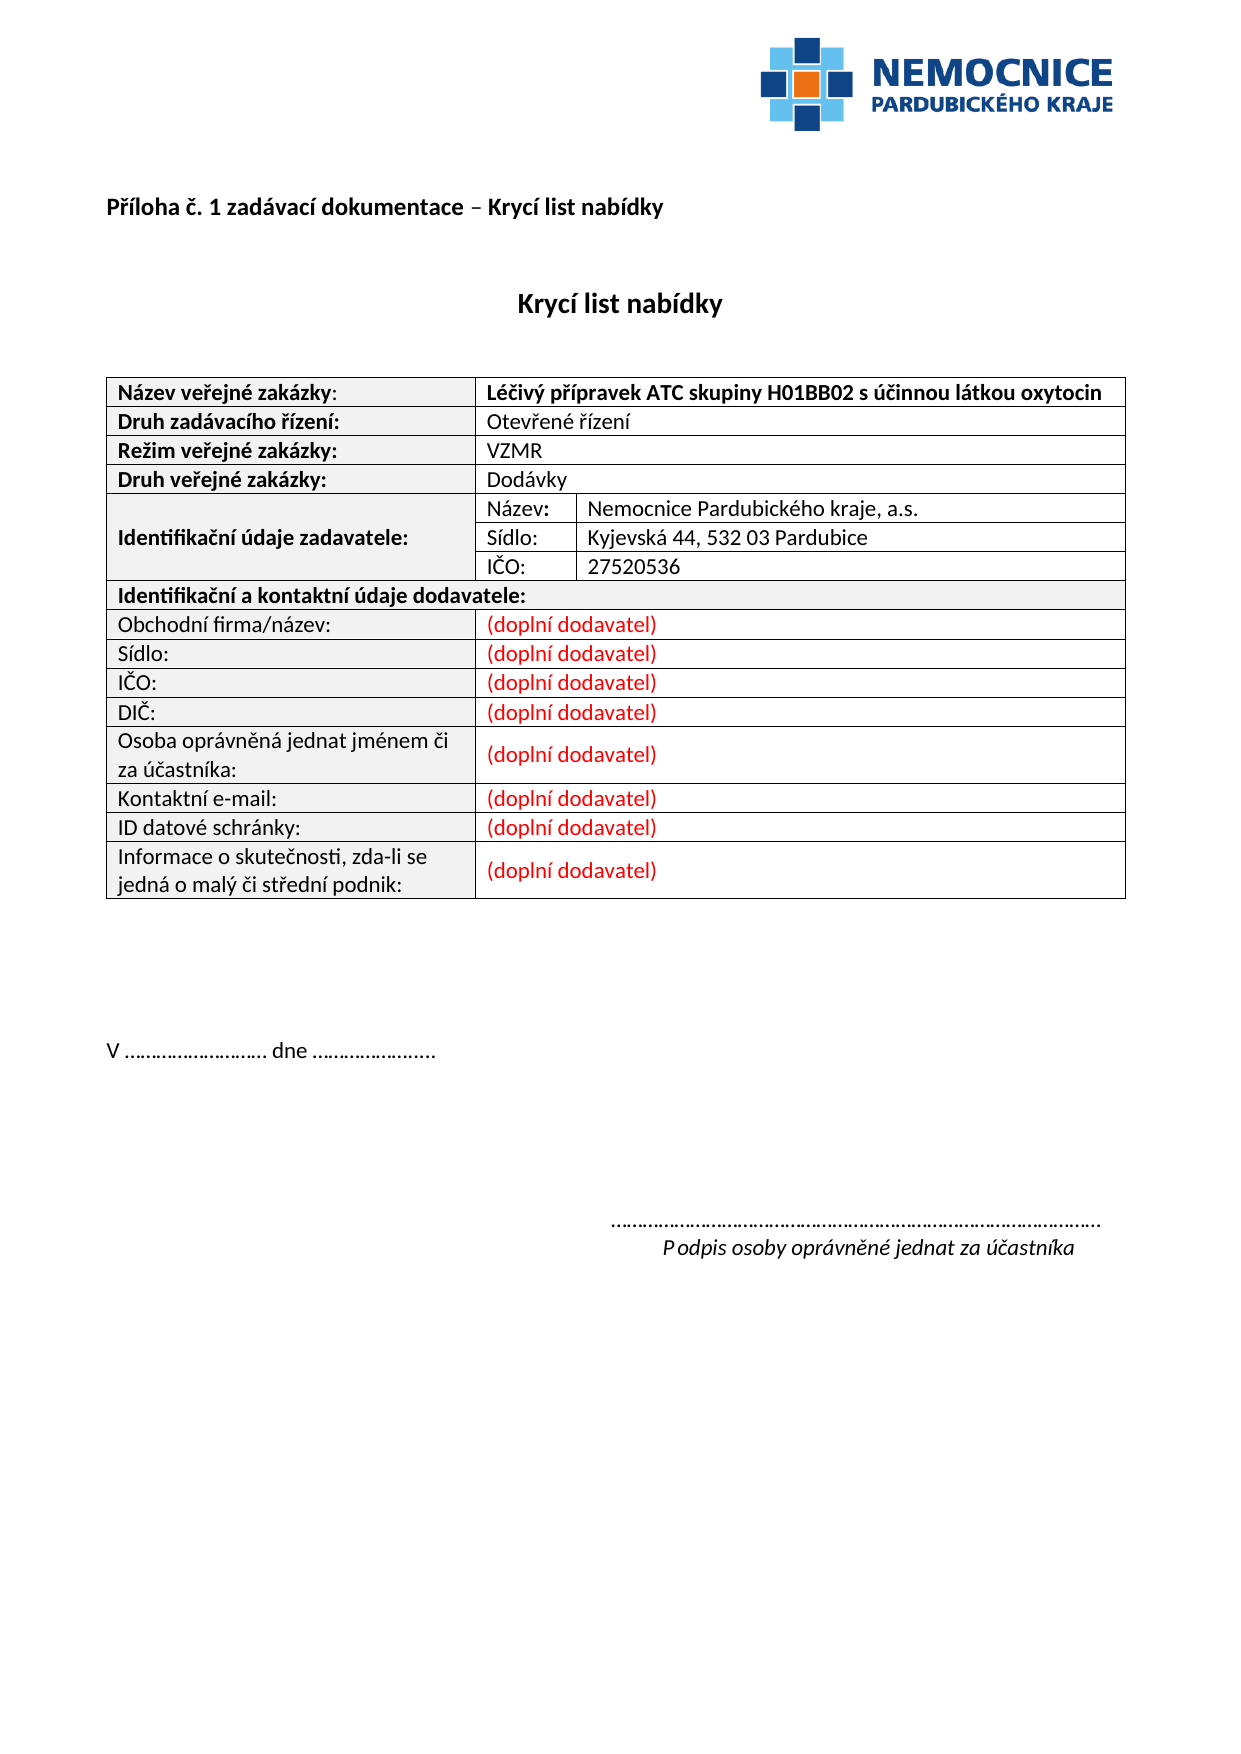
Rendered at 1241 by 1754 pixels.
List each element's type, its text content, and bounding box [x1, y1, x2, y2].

table_cell (doplní dodavatel) [476, 727, 1125, 783]
table_cell VZMR [476, 436, 1125, 464]
text ………………………………………………………………………………… [106, 1205, 1134, 1233]
text V ……………………… dne ………………..... [106, 1037, 1134, 1064]
text Podpis osoby oprávněné jednat za účastníka [106, 1233, 1134, 1261]
table_cell Osoba oprávněná jednat jménem či za účastníka: [107, 727, 475, 783]
table_cell Nemocnice Pardubického kraje, a.s. [577, 494, 1125, 522]
table_cell Dodávky [476, 465, 1125, 493]
table_cell IČO: [476, 552, 576, 580]
table_cell IČO: [107, 669, 475, 697]
picture [759, 37, 1113, 132]
table_cell 27520536 [577, 552, 1125, 580]
table_cell (doplní dodavatel) [476, 813, 1125, 841]
table_cell Název: [476, 494, 576, 522]
table_cell Identifikační a kontaktní údaje dodavatele: [107, 581, 1125, 609]
table_cell Druh veřejné zakázky: [107, 465, 475, 493]
table_cell (doplní dodavatel) [476, 669, 1125, 697]
table_cell Sídlo: [107, 640, 475, 667]
table_cell (doplní dodavatel) [476, 784, 1125, 812]
table_cell (doplní dodavatel) [476, 610, 1125, 638]
text Krycí list nabídky [106, 285, 1134, 321]
table_cell (doplní dodavatel) [476, 640, 1125, 667]
table_header Název veřejné zakázky: [107, 378, 475, 406]
table_cell ID datové schránky: [107, 813, 475, 841]
table_cell Identifikační údaje zadavatele: [107, 494, 475, 580]
table_cell (doplní dodavatel) [476, 842, 1125, 898]
table_cell (doplní dodavatel) [476, 698, 1125, 726]
table_cell Režim veřejné zakázky: [107, 436, 475, 464]
table_cell Druh zadávacího řízení: [107, 407, 475, 435]
table_cell Otevřené řízení [476, 407, 1125, 435]
table_cell Kontaktní e-mail: [107, 784, 475, 812]
text Příloha č. 1 zadávací dokumentace – Krycí list nabídky [106, 191, 1134, 222]
table_cell Informace o skutečnosti, zda-li se jedná o malý či střední podnik: [107, 842, 475, 898]
table_cell Kyjevská 44, 532 03 Pardubice [577, 523, 1125, 551]
table_header Léčivý přípravek ATC skupiny H01BB02 s účinnou látkou oxytocin [476, 378, 1125, 406]
table_cell Obchodní firma/název: [107, 610, 475, 638]
table_cell Sídlo: [476, 523, 576, 551]
table_cell DIČ: [107, 698, 475, 726]
